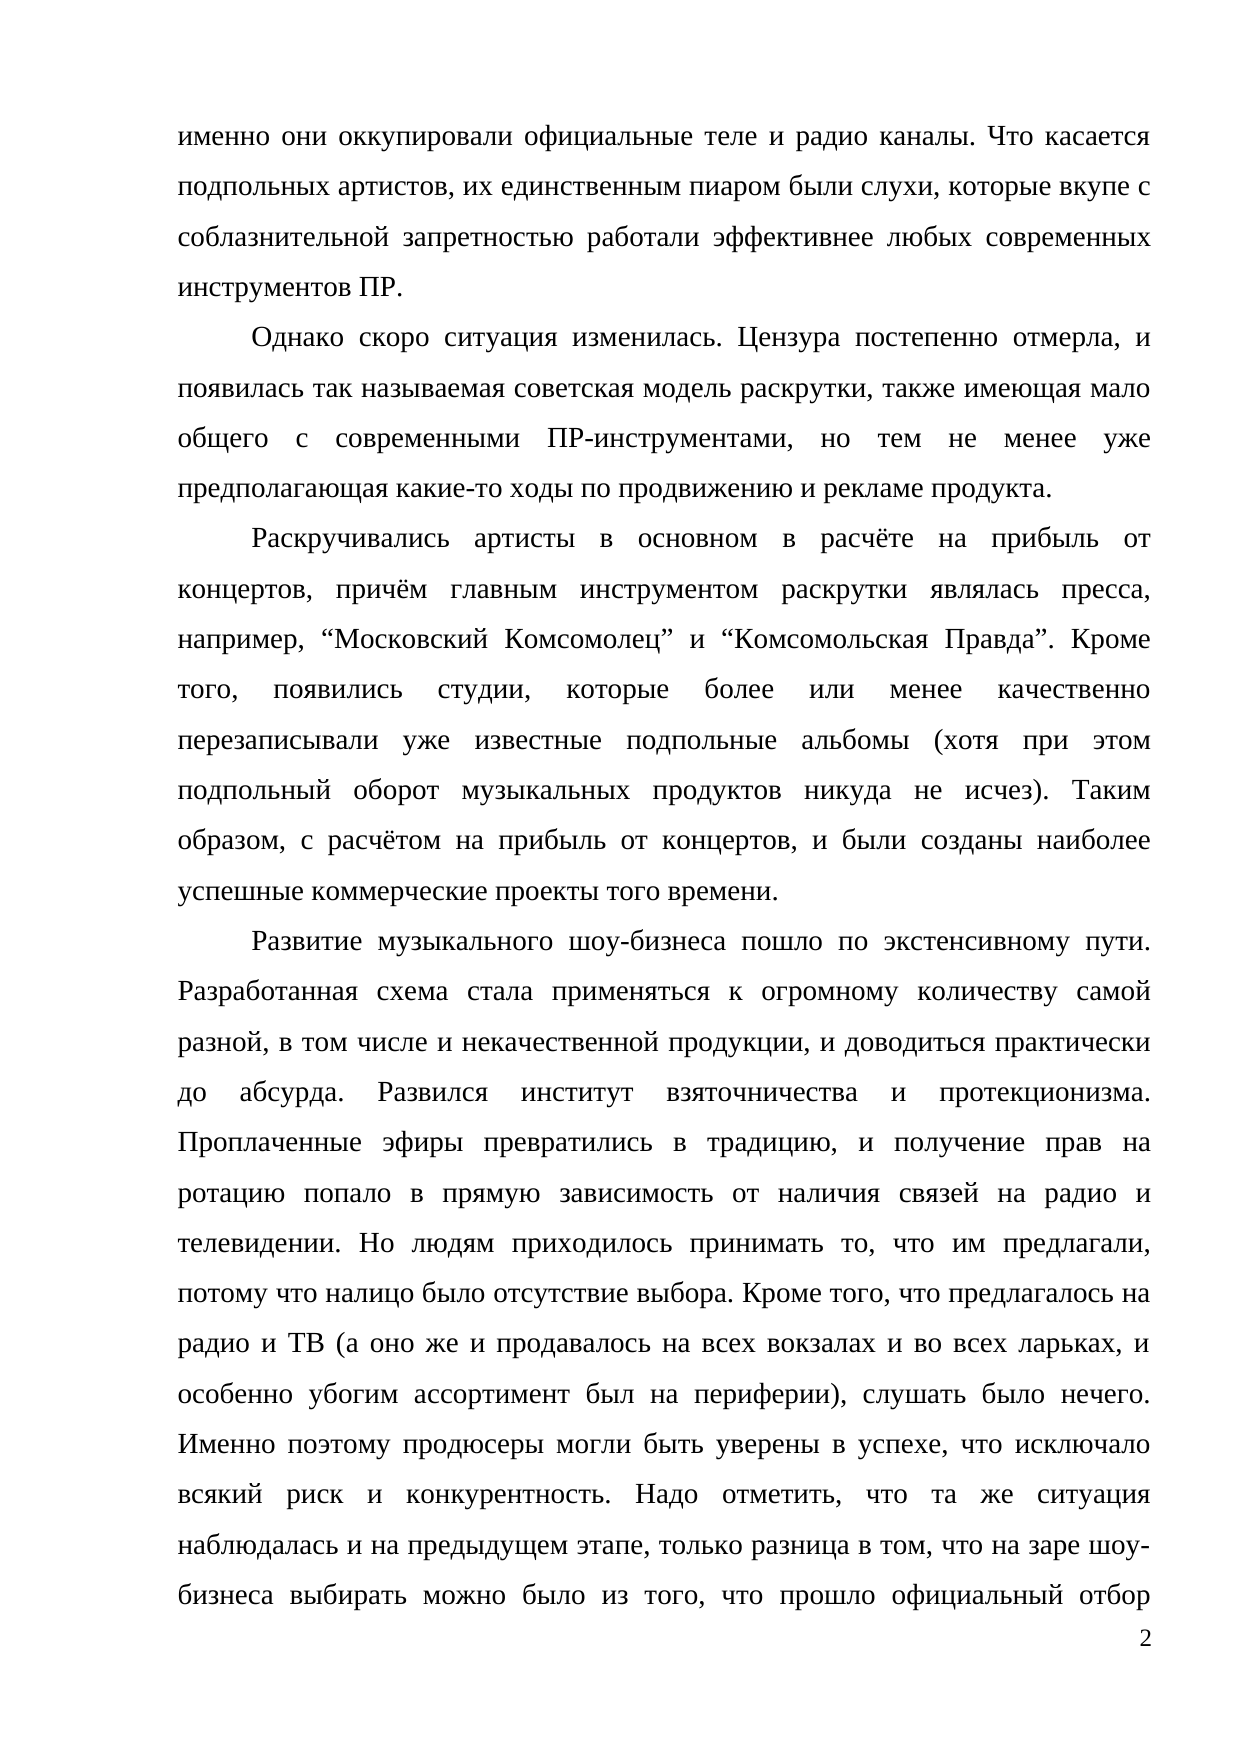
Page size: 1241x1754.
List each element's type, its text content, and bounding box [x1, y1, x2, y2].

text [177, 923, 1152, 1611]
text Однако скоро ситуация изменилась. Цензура постепенно отмерла, и появилась так называемая советская модель раскрутки, также имеющая мало общего с современными ПР-инструментами, но тем не менее уже предполагающая какие-то ходы по продвижению и рекламе продукта. [177, 319, 1152, 504]
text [177, 118, 1152, 303]
text Раскручивались артисты в основном в расчёте на прибыль от концертов, причём главным инструментом раскрутки являлась пресса, например, “Московский Комсомолец” и “Комсомольская Правда”. Кроме того, появились студии, которые более или менее качественно перезаписывали уже известные подпольные альбомы (хотя при этом подпольный оборот музыкальных продуктов никуда не исчез). Таким образом, с расчётом на прибыль от концертов, и были созданы наиболее успешные коммерческие проекты того времени. [177, 521, 1152, 906]
